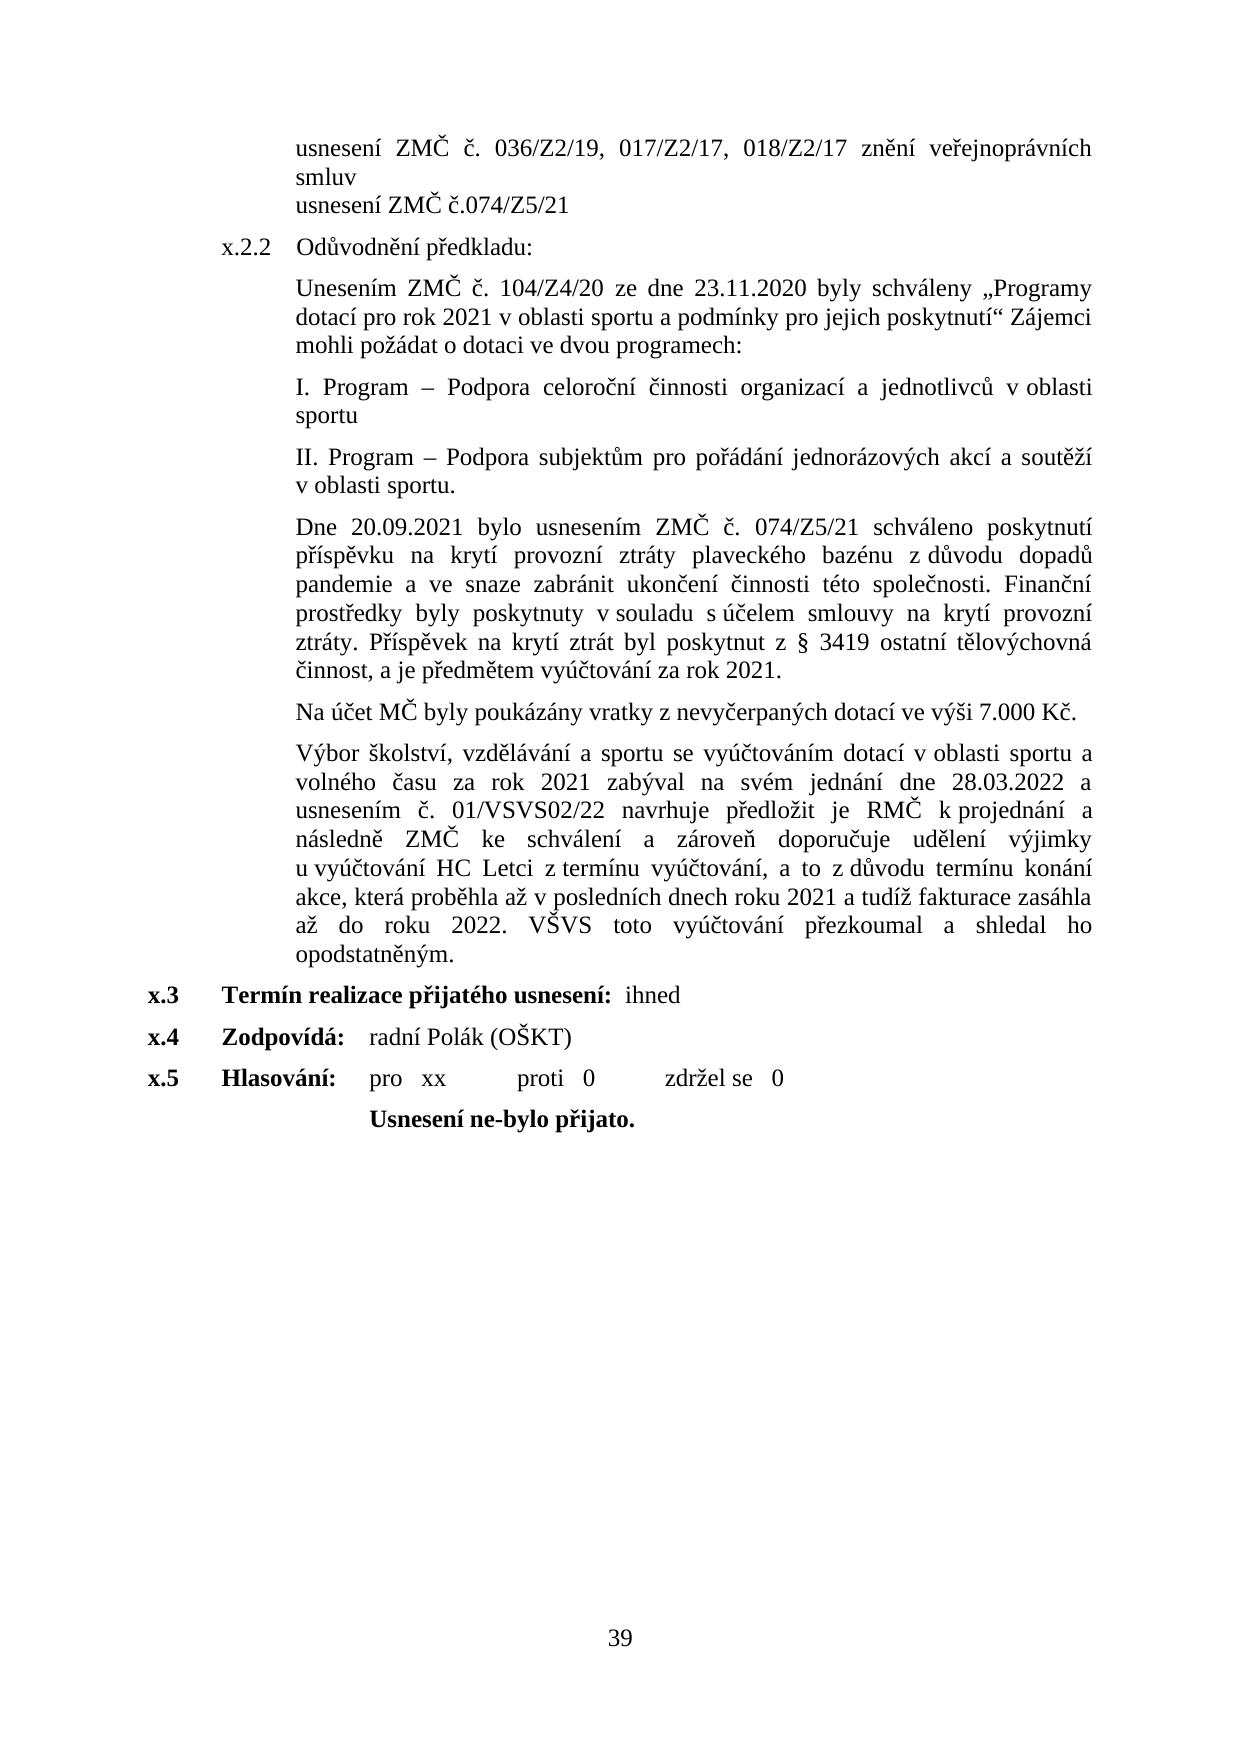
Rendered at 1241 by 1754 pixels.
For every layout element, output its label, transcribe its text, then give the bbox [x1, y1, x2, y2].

text x.3 Termín realizace přijatého usnesení: ihned [148, 980, 1093, 1009]
text II. Program – Podpora subjektům pro pořádání jednorázových akcí a soutěží v oblasti sportu. [295, 442, 1093, 499]
text Dne 20.09.2021 bylo usnesením ZMČ č. 074/Z5/21 schváleno poskytnutí příspěvku na krytí provozní ztráty plaveckého bazénu z důvodu dopadů pandemie a ve snaze zabránit ukončení činnosti této společnosti. Finanční prostředky byly poskytnuty v souladu s účelem smlouvy na krytí provozní ztráty. Příspěvek na krytí ztrát byl poskytnut z § 3419 ostatní tělovýchovná činnost, a je předmětem vyúčtování za rok 2021. [295, 512, 1093, 684]
text Na účet MČ byly poukázány vratky z nevyčerpaných dotací ve výši 7.000 Kč. [295, 697, 1093, 725]
text Unesením ZMČ č. 104/Z4/20 ze dne 23.11.2020 byly schváleny „Programy dotací pro rok 2021 v oblasti sportu a podmínky pro jejich poskytnutí“ Zájemci mohli požádat o dotaci ve dvou programech: [295, 273, 1093, 359]
text usnesení ZMČ č.074/Z5/21 [295, 190, 1093, 219]
text I. Program – Podpora celoroční činnosti organizací a jednotlivců v oblasti sportu [295, 372, 1093, 429]
text x.2.2 Odůvodnění předkladu: [221, 232, 1093, 260]
text Usnesení ne-bylo přijato. [369, 1104, 1093, 1133]
text x.5 Hlasování: pro xx proti 0 zdržel se 0 [148, 1063, 1093, 1092]
text Výbor školství, vzdělávání a sportu se vyúčtováním dotací v oblasti sportu a volného času za rok 2021 zabýval na svém jednání dne 28.03.2022 a usnesením č. 01/VSVS02/22 navrhuje předložit je RMČ k projednání a následně ZMČ ke schválení a zároveň doporučuje udělení výjimky u vyúčtování HC Letci z termínu vyúčtování, a to z důvodu termínu konání akce, která proběhla až v posledních dnech roku 2021 a tudíž fakturace zasáhla až do roku 2022. VŠVS toto vyúčtování přezkoumal a shledal ho opodstatněným. [295, 738, 1093, 968]
text usnesení ZMČ č. 036/Z2/19, 017/Z2/17, 018/Z2/17 znění veřejnoprávních smluv [295, 133, 1093, 190]
text x.4 Zodpovídá: radní Polák (OŠKT) [148, 1022, 1093, 1050]
